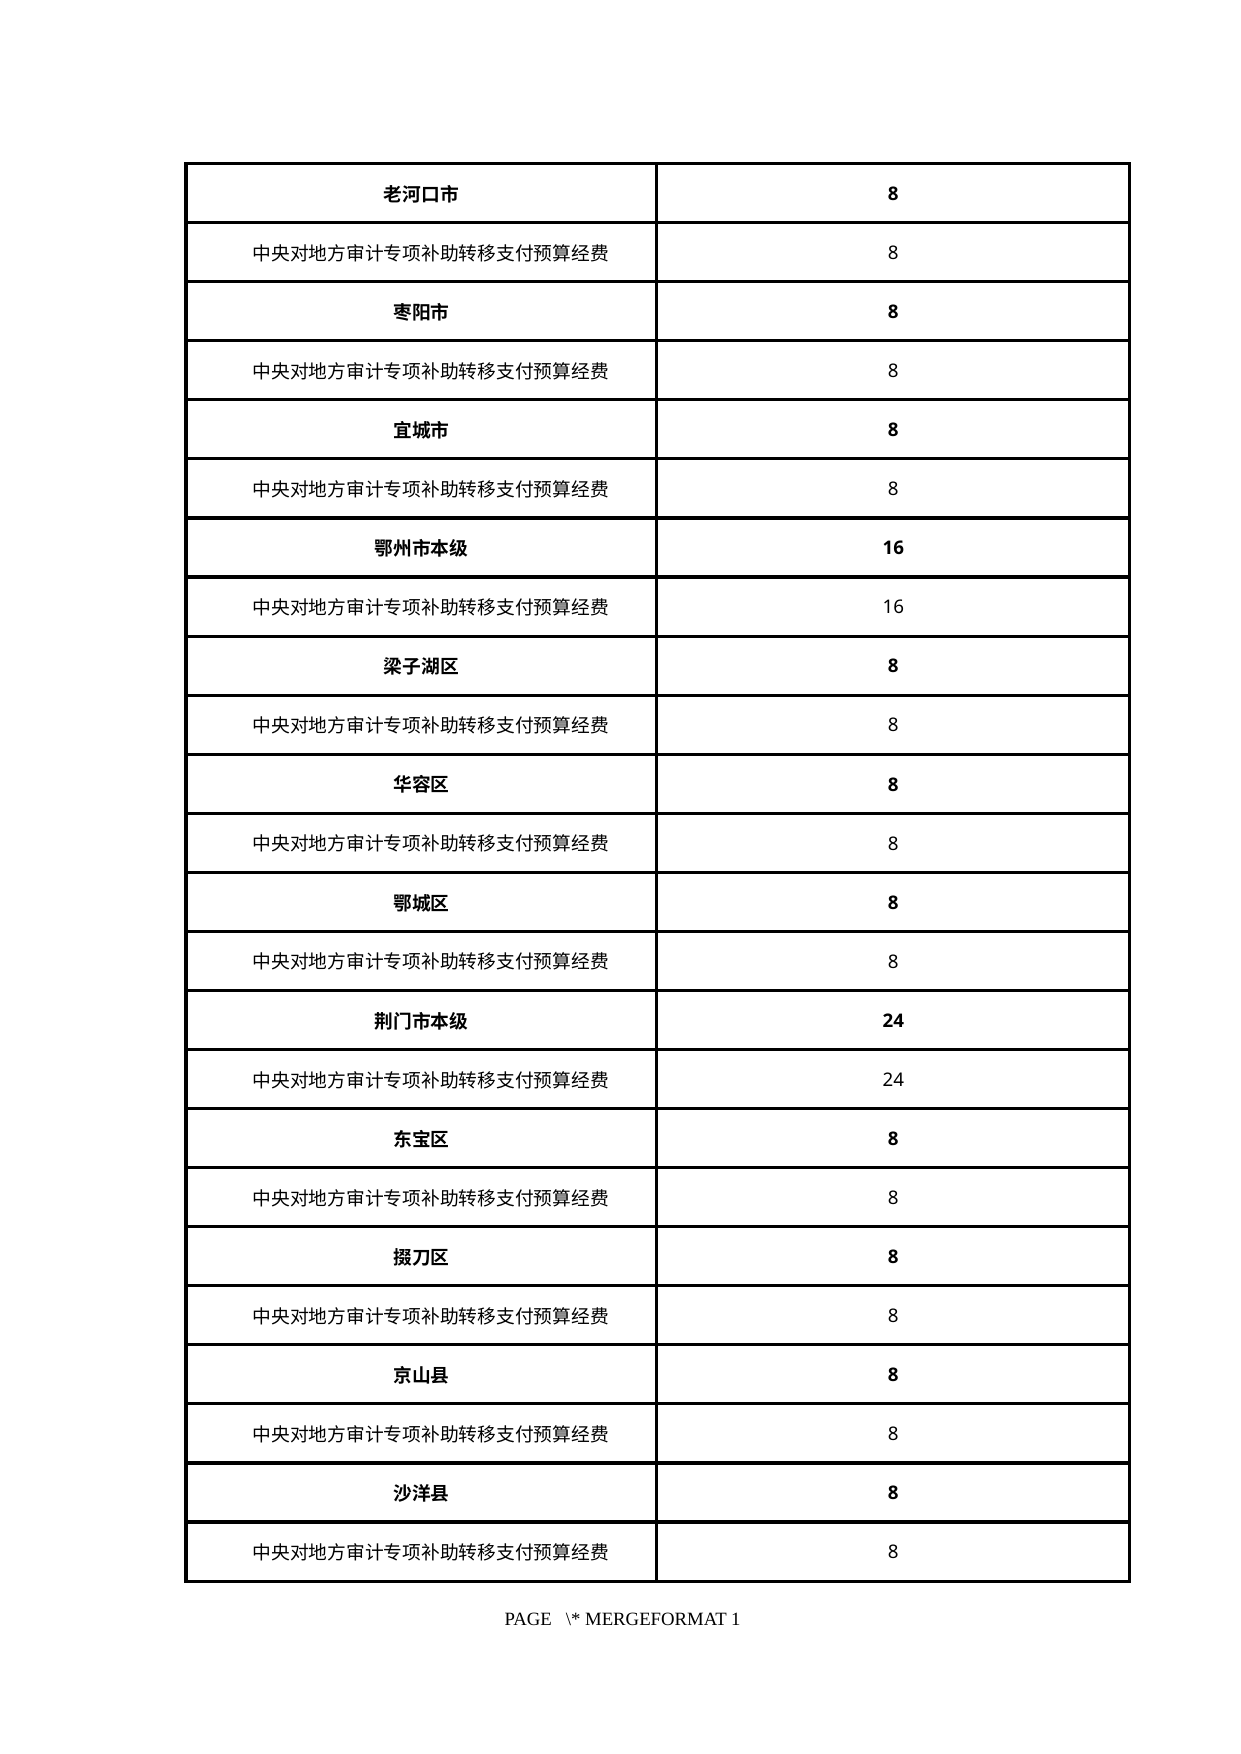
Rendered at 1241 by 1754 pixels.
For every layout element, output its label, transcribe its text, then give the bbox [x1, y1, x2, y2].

table_cell 枣阳市 [188, 283, 655, 339]
table_cell 24 [658, 992, 1128, 1048]
table_cell 8 [658, 1346, 1128, 1402]
table_cell 宜城市 [188, 401, 655, 457]
table_cell 沙洋县 [188, 1465, 655, 1520]
table_cell 8 [658, 1524, 1128, 1579]
table_cell 8 [658, 165, 1128, 221]
table_cell 8 [658, 1169, 1128, 1225]
table_cell 16 [658, 579, 1128, 634]
table_cell 荆门市本级 [188, 992, 655, 1048]
table_cell 8 [658, 342, 1128, 398]
table_cell 老河口市 [188, 165, 655, 221]
table_cell 中央对地方审计专项补助转移支付预算经费 [188, 460, 655, 516]
table_cell 16 [658, 520, 1128, 575]
table_cell 8 [658, 933, 1128, 989]
table_cell 中央对地方审计专项补助转移支付预算经费 [188, 579, 655, 634]
table_cell 京山县 [188, 1346, 655, 1402]
table_cell 8 [658, 1110, 1128, 1166]
table_cell 8 [658, 401, 1128, 457]
table_cell 8 [658, 756, 1128, 812]
table_cell 鄂州市本级 [188, 520, 655, 575]
table_cell 8 [658, 1405, 1128, 1461]
table_cell 中央对地方审计专项补助转移支付预算经费 [188, 1169, 655, 1225]
table_cell 中央对地方审计专项补助转移支付预算经费 [188, 697, 655, 753]
table_cell 鄂城区 [188, 874, 655, 930]
table_cell 中央对地方审计专项补助转移支付预算经费 [188, 1405, 655, 1461]
table_cell 8 [658, 815, 1128, 871]
table_cell 中央对地方审计专项补助转移支付预算经费 [188, 1524, 655, 1579]
table_cell 8 [658, 1228, 1128, 1284]
table_cell 8 [658, 283, 1128, 339]
table_cell 中央对地方审计专项补助转移支付预算经费 [188, 1051, 655, 1107]
table_cell 东宝区 [188, 1110, 655, 1166]
table_cell 梁子湖区 [188, 638, 655, 693]
table_cell 8 [658, 224, 1128, 280]
table_cell 中央对地方审计专项补助转移支付预算经费 [188, 933, 655, 989]
table_cell 华容区 [188, 756, 655, 812]
table_cell 8 [658, 697, 1128, 753]
table_cell 8 [658, 460, 1128, 516]
table_cell 8 [658, 638, 1128, 693]
table_cell 掇刀区 [188, 1228, 655, 1284]
table_cell 中央对地方审计专项补助转移支付预算经费 [188, 815, 655, 871]
table_cell 中央对地方审计专项补助转移支付预算经费 [188, 342, 655, 398]
table_cell 中央对地方审计专项补助转移支付预算经费 [188, 224, 655, 280]
table_cell 8 [658, 1465, 1128, 1520]
table_cell 中央对地方审计专项补助转移支付预算经费 [188, 1287, 655, 1343]
table_cell 8 [658, 874, 1128, 930]
table_cell 24 [658, 1051, 1128, 1107]
table_cell 8 [658, 1287, 1128, 1343]
